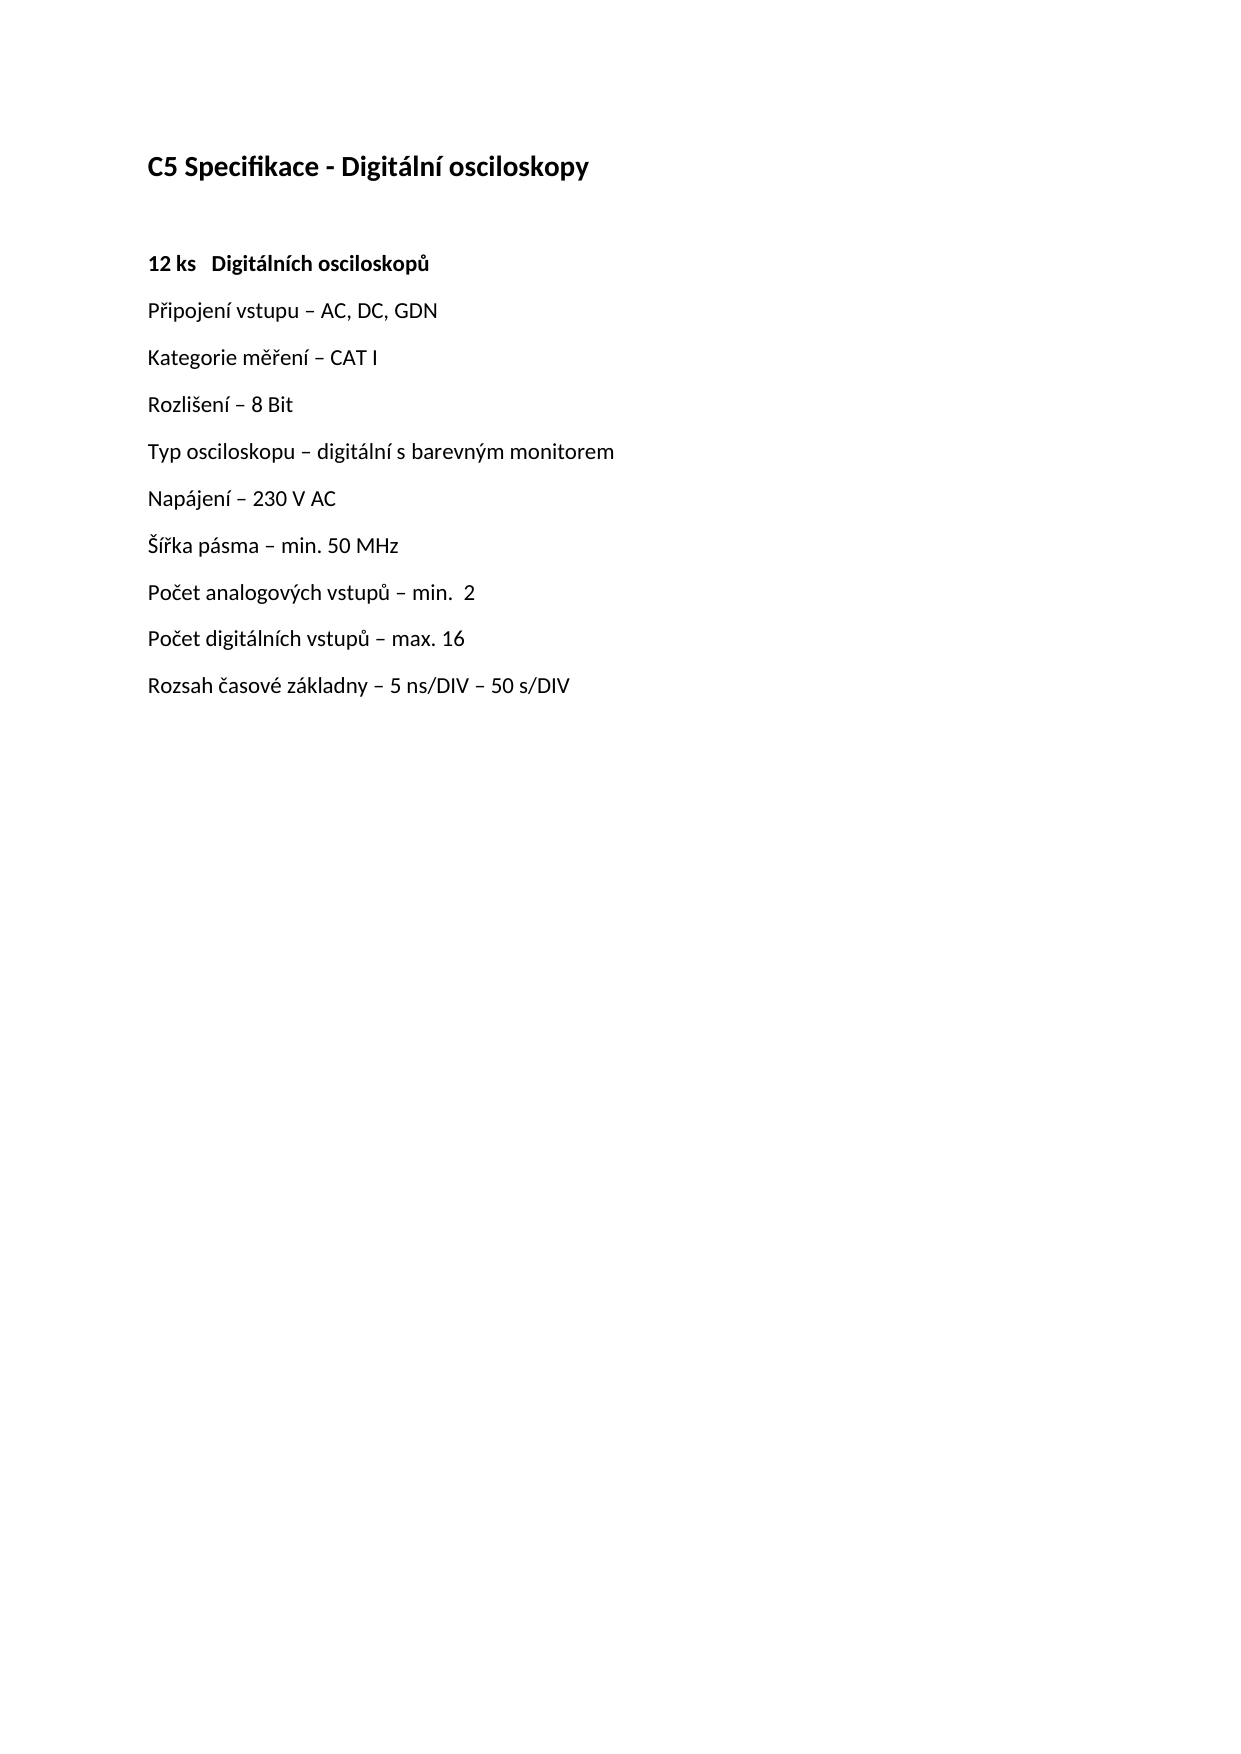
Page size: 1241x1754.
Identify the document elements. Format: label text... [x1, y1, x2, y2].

text Rozlišení – 8 Bit [148, 390, 1093, 418]
text 12 ks Digitálních osciloskopů [148, 249, 1093, 278]
text C5 Specifikace - Digitální osciloskopy [148, 148, 1093, 183]
text Počet analogových vstupů – min. 2 [148, 578, 1093, 606]
text Počet digitálních vstupů – max. 16 [148, 624, 1093, 653]
text Kategorie měření – CAT I [148, 343, 1093, 371]
text Napájení – 230 V AC [148, 484, 1093, 512]
text Připojení vstupu – AC, DC, GDN [148, 296, 1093, 324]
text Typ osciloskopu – digitální s barevným monitorem [148, 437, 1093, 465]
text Šířka pásma – min. 50 MHz [148, 531, 1093, 559]
text Rozsah časové základny – 5 ns/DIV – 50 s/DIV [148, 671, 1093, 699]
